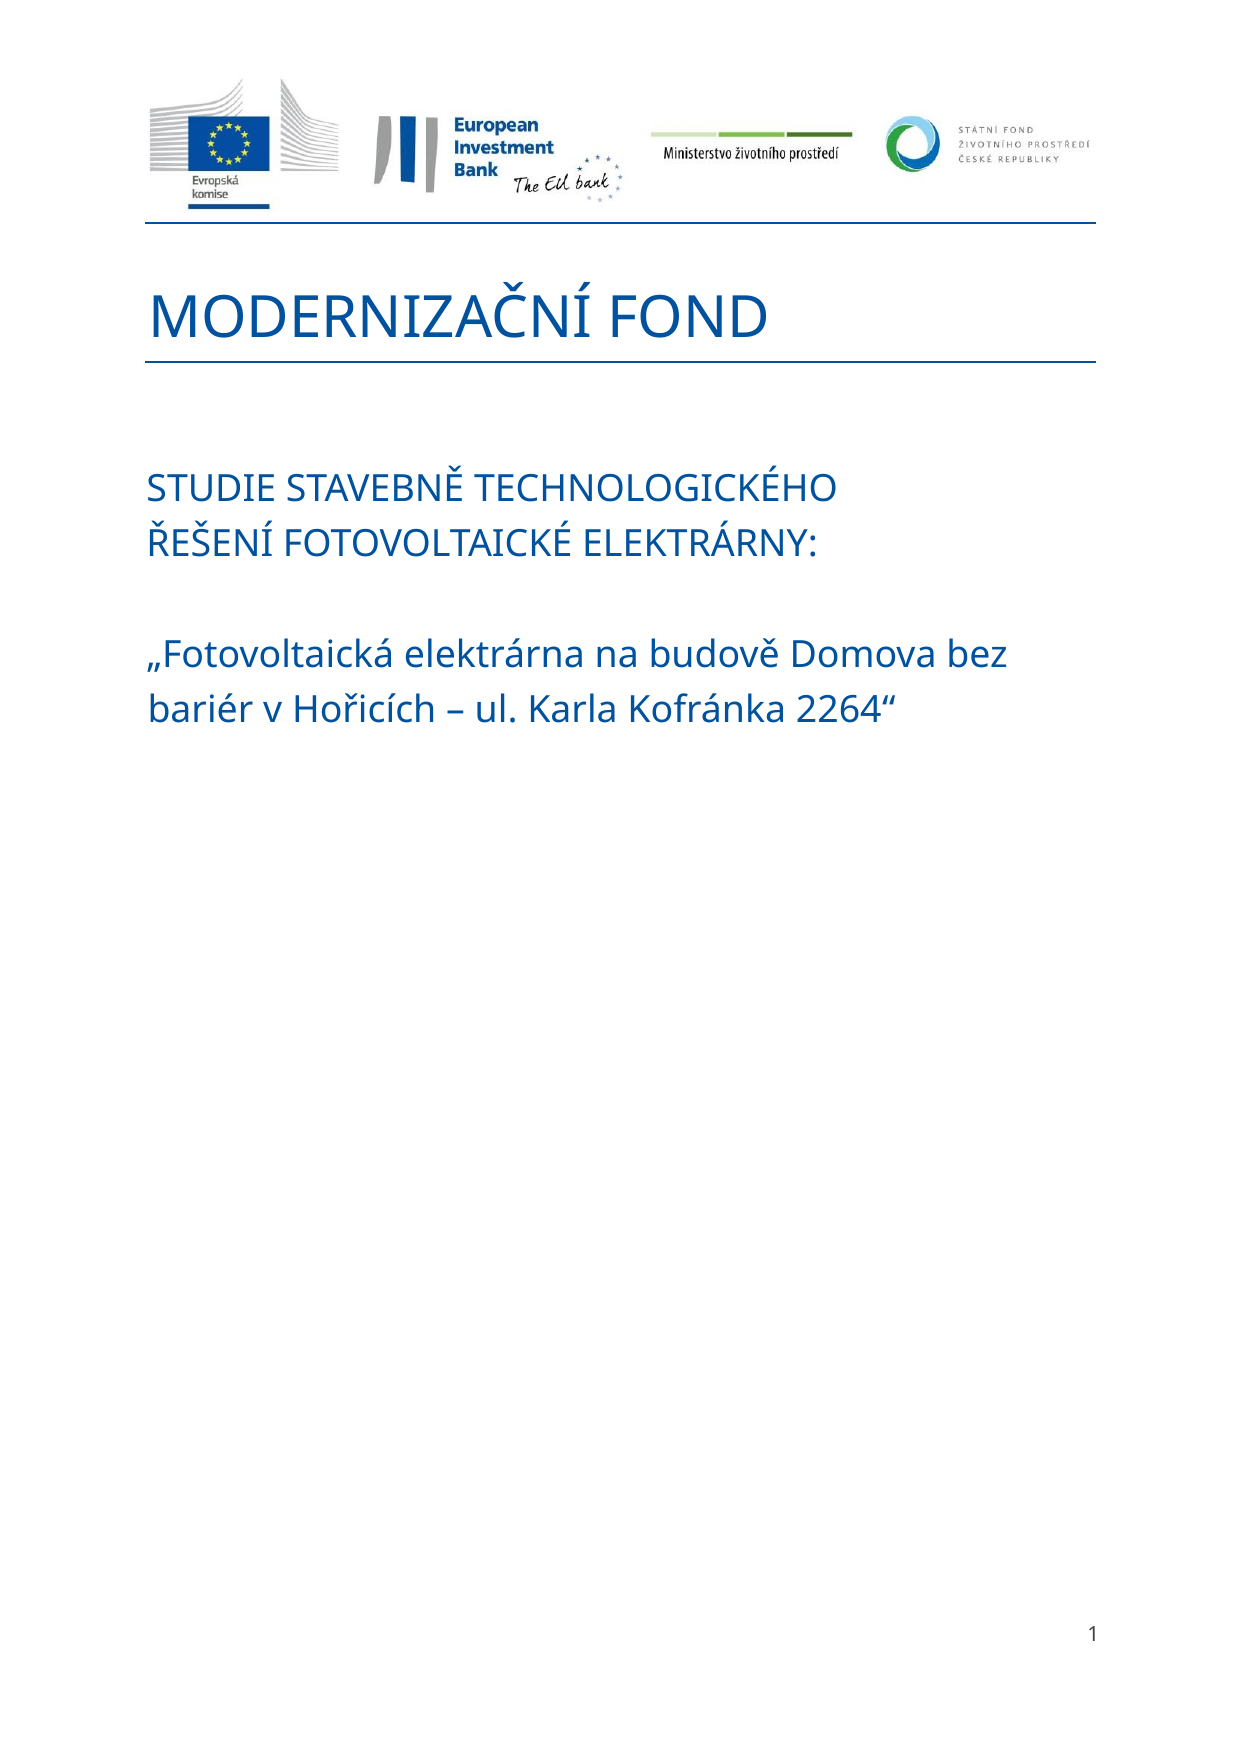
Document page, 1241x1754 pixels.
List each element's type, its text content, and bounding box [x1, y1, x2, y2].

text „Fotovoltaická elektrárna na budově Domova bez bariér v Hořicích – ul. Karla Kofránka 2264“ [146, 628, 1104, 734]
text STUDIE STAVEBNĚ TECHNOLOGICKÉHO [146, 461, 1104, 512]
text ŘEŠENÍ FOTOVOLTAICKÉ ELEKTRÁRNY: [146, 517, 1104, 568]
text MODERNIZAČNÍ FOND [148, 275, 1104, 355]
picture [147, 73, 1093, 213]
